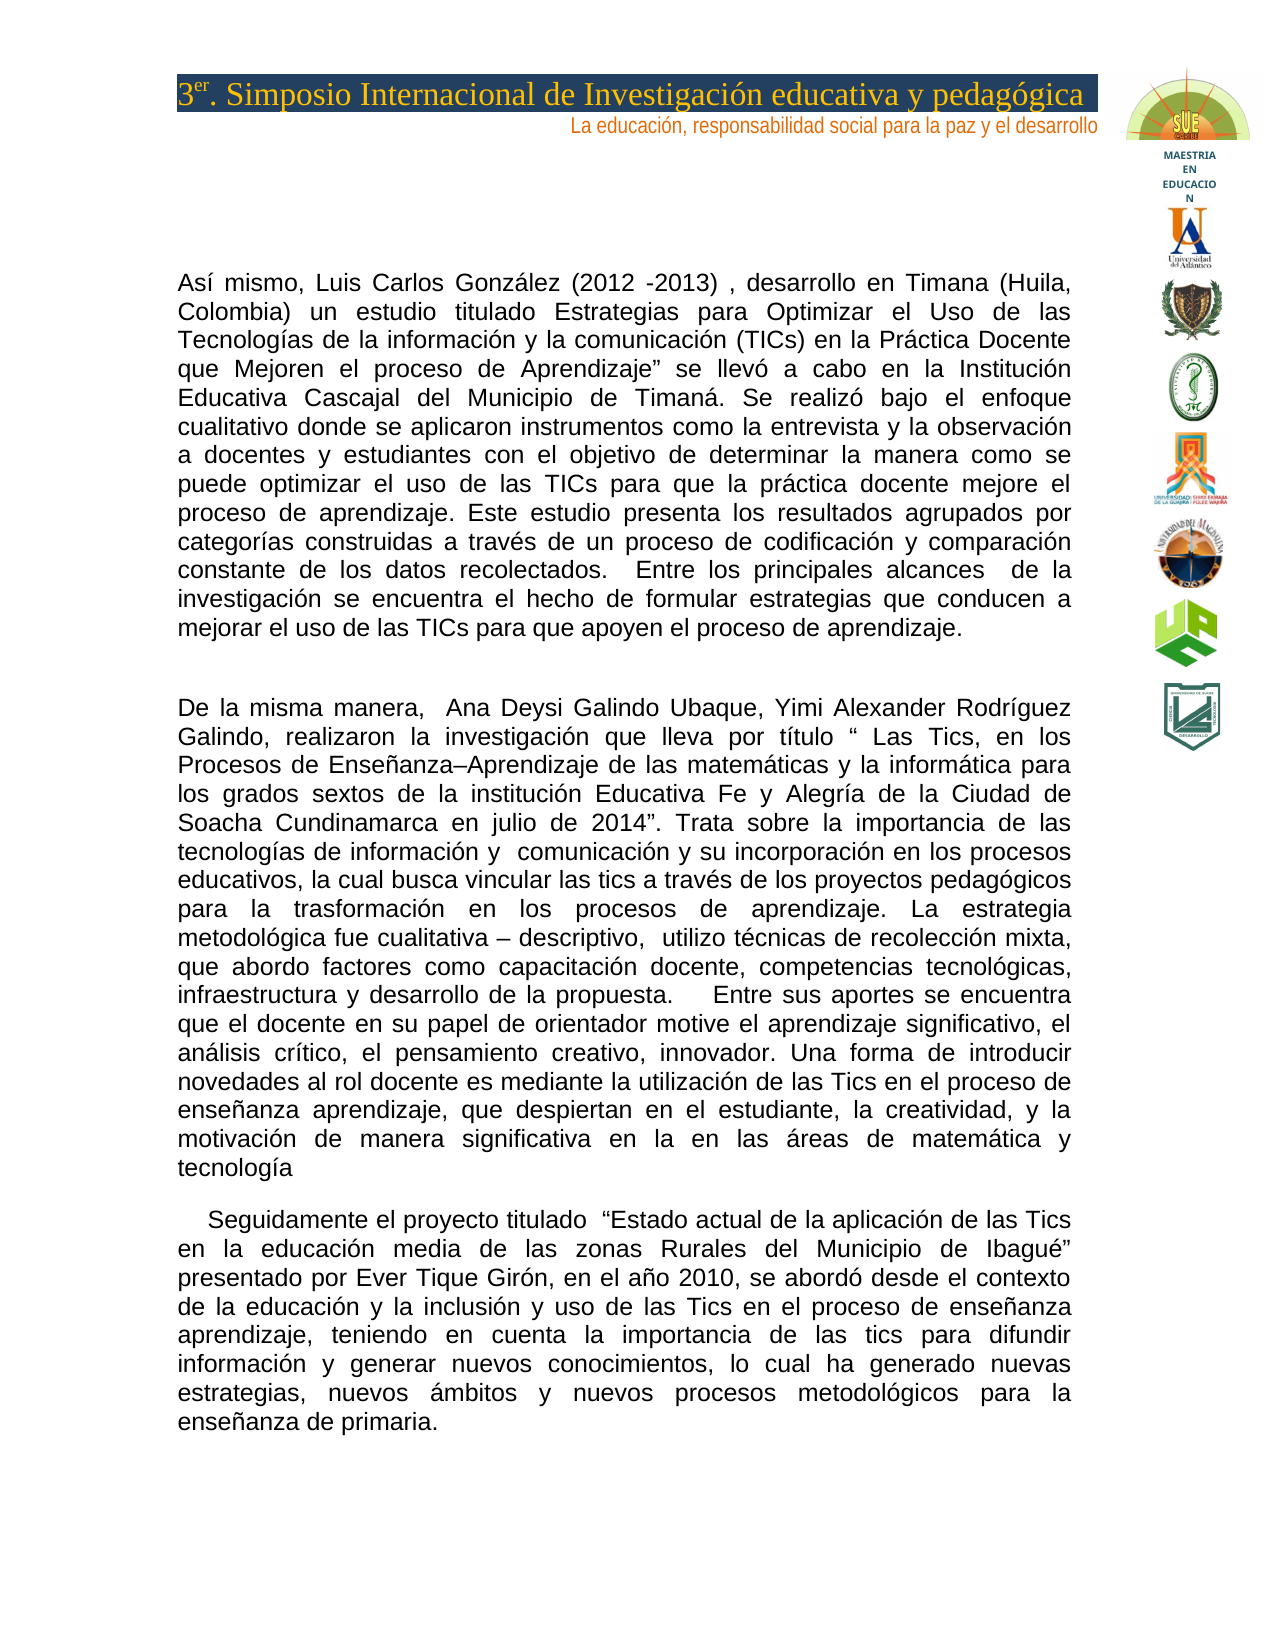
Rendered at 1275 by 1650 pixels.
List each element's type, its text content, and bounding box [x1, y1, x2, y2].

text De la misma manera, Ana Deysi Galindo Ubaque, Yimi Alexander Rodríguez Galindo, realizaron la investigación que lleva por título “ Las Tics, en los Procesos de Enseñanza–Aprendizaje de las matemáticas y la informática para los grados sextos de la institución Educativa Fe y Alegría de la Ciudad de Soacha Cundinamarca en julio de 2014”. Trata sobre la importancia de las tecnologías de información y comunicación y su incorporación en los procesos educativos, la cual busca vincular las tics a través de los proyectos pedagógicos para la trasformación en los procesos de aprendizaje. La estrategia metodológica fue cualitativa – descriptivo, utilizo técnicas de recolección mixta, que abordo factores como capacitación docente, competencias tecnológicas, infraestructura y desarrollo de la propuesta. Entre sus aportes se encuentra que el docente en su papel de orientador motive el aprendizaje significativo, el análisis crítico, el pensamiento creativo, innovador. Una forma de introducir novedades al rol docente es mediante la utilización de las Tics en el proceso de enseñanza aprendizaje, que despiertan en el estudiante, la creatividad, y la motivación de manera significativa en la en las áreas de matemática y tecnología [177, 693, 1073, 1182]
text Así mismo, Luis Carlos González (2012 -2013) , desarrollo en Timana (Huila, Colombia) un estudio titulado Estrategias para Optimizar el Uso de las Tecnologías de la información y la comunicación (TICs) en la Práctica Docente que Mejoren el proceso de Aprendizaje” se llevó a cabo en la Institución Educativa Cascajal del Municipio de Timaná. Se realizó bajo el enfoque cualitativo donde se aplicaron instrumentos como la entrevista y la observación a docentes y estudiantes con el objetivo de determinar la manera como se puede optimizar el uso de las TICs para que la práctica docente mejore el proceso de aprendizaje. Este estudio presenta los resultados agrupados por categorías construidas a través de un proceso de codificación y comparación constante de los datos recolectados. Entre los principales alcances de la investigación se encuentra el hecho de formular estrategias que conducen a mejorar el uso de las TICs para que apoyen el proceso de aprendizaje. [177, 268, 1073, 642]
picture [1155, 599, 1218, 667]
picture [1168, 352, 1219, 422]
picture [1160, 204, 1215, 271]
picture [1106, 67, 1266, 139]
picture [1161, 279, 1223, 341]
picture [1164, 683, 1221, 751]
text Seguidamente el proyecto titulado “Estado actual de la aplicación de las Tics en la educación media de las zonas Rurales del Municipio de Ibagué” presentado por Ever Tique Girón, en el año 2010, se abordó desde el contexto de la educación y la inclusión y uso de las Tics en el proceso de enseñanza aprendizaje, teniendo en cuenta la importancia de las tics para difundir información y generar nuevos conocimientos, lo cual ha generado nuevas estrategias, nuevos ámbitos y nuevos procesos metodológicos para la enseñanza de primaria. [177, 1205, 1073, 1435]
picture [1152, 432, 1230, 505]
